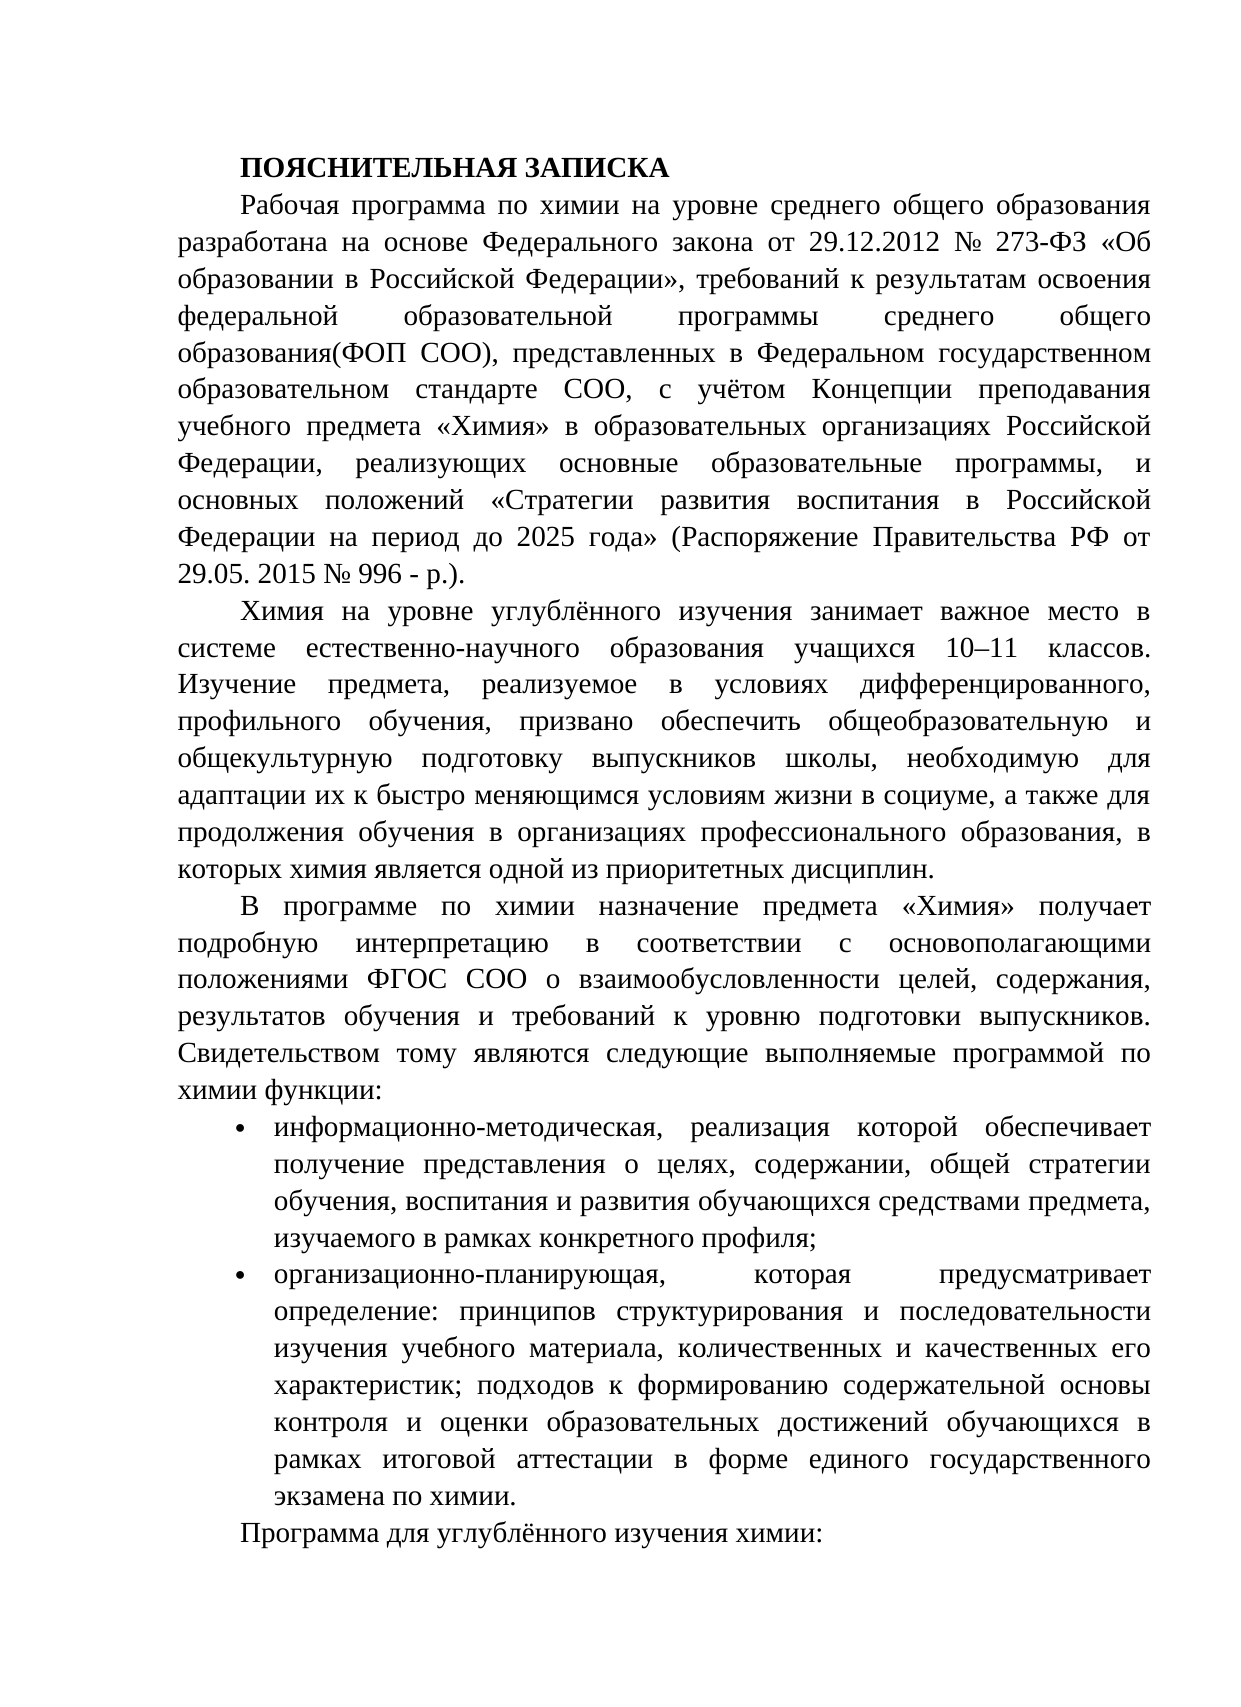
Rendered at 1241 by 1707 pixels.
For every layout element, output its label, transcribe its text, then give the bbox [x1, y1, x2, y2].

text Программа для углублённого изучения химии: [177, 1515, 1152, 1548]
text Химия на уровне углублённого изучения занимает важное место в системе естественно-научного образования учащихся 10–11 классов. Изучение предмета, реализуемое в условиях дифференцированного, профильного обучения, призвано обеспечить общеобразовательную и общекультурную подготовку выпускников школы, необходимую для адаптации их к быстро меняющимся условиям жизни в социуме, а также для продолжения обучения в организациях профессионального образования, в которых химия является одной из приоритетных дисциплин. [177, 593, 1152, 884]
list организационно-планирующая, которая предусматривает определение: принципов структурирования и последовательности изучения учебного материала, количественных и качественных его характеристик; подходов к формированию содержательной основы контроля и оценки образовательных достижений обучающихся в рамках итоговой аттестации в форме единого государственного экзамена по химии. [236, 1257, 1152, 1511]
text ПОЯСНИТЕЛЬНАЯ ЗАПИСКА [177, 150, 1152, 184]
text В программе по химии назначение предмета «Химия» получает подробную интерпретацию в соответствии с основополагающими положениями ФГОС СОО о взаимообусловленности целей, содержания, результатов обучения и требований к уровню подготовки выпускников. Свидетельством тому являются следующие выполняемые программой по химии функции: [177, 888, 1152, 1106]
text Рабочая программа по химии на уровне среднего общего образования разработана на основе Федерального закона от 29.12.2012 № 273-ФЗ «Об образовании в Российской Федерации», требований к результатам освоения федеральной образовательной программы среднего общего образования(ФОП СОО), представленных в Федеральном государственном образовательном стандарте СОО, с учётом Концепции преподавания учебного предмета «Химия» в образовательных организациях Российской Федерации, реализующих основные образовательные программы, и основных положений «Стратегии развития воспитания в Российской Федерации на период до 2025 года» (Распоряжение Правительства РФ от 29.05. 2015 № 996 - р.). [177, 187, 1152, 589]
list информационно-методическая, реализация которой обеспечивает получение представления о целях, содержании, общей стратегии обучения, воспитания и развития обучающихся средствами предмета, изучаемого в рамках конкретного профиля; [236, 1109, 1152, 1253]
